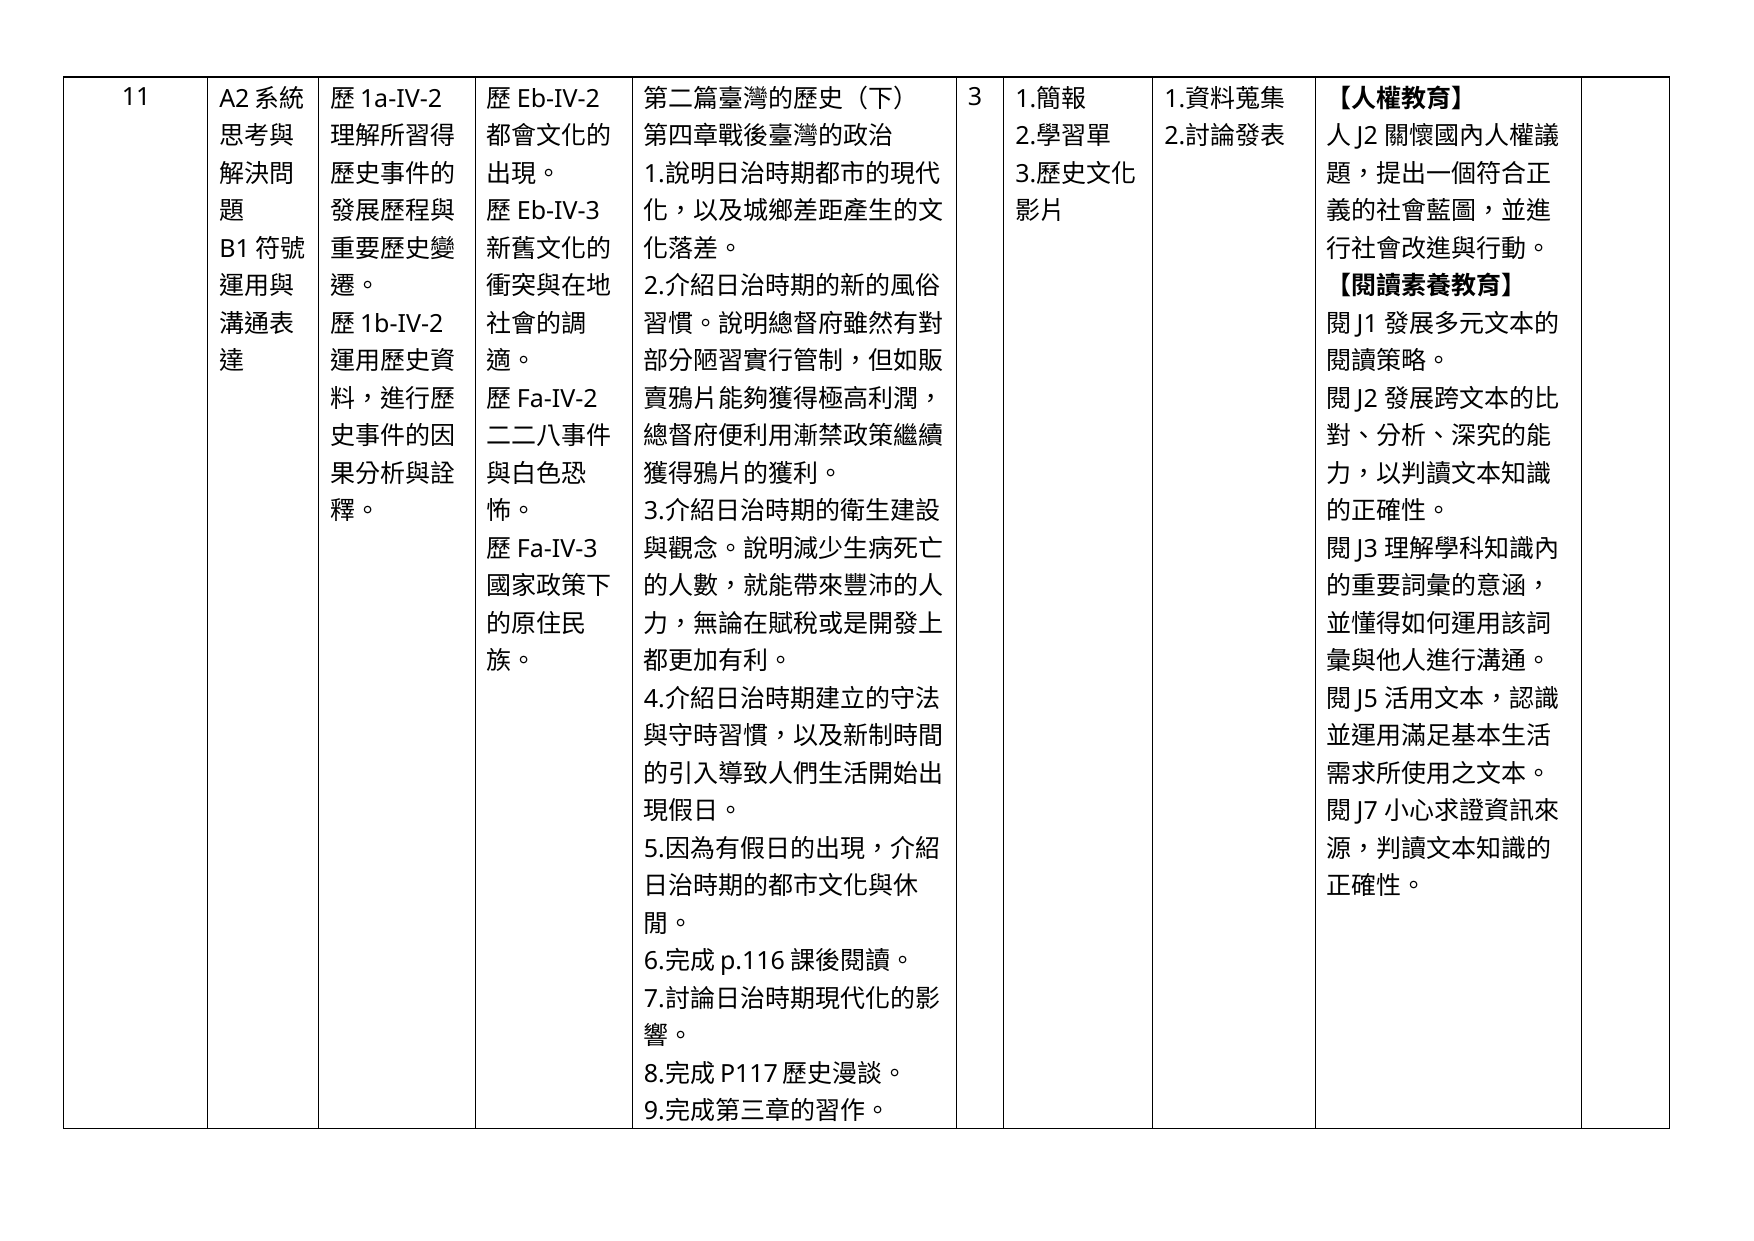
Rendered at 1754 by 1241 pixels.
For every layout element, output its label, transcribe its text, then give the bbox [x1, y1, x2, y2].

table_cell 3 [957, 78, 1003, 1127]
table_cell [633, 78, 956, 1127]
table_cell 11 [64, 78, 207, 1127]
table_cell [1582, 78, 1669, 1127]
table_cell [319, 78, 475, 1127]
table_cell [208, 78, 318, 1127]
table_cell 1.資料蒐集 2.討論發表 [1153, 78, 1315, 1127]
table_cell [1316, 78, 1581, 1127]
table_cell 1.簡報 2.學習單 3.歷史文化影片 [1004, 78, 1152, 1127]
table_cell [476, 78, 632, 1127]
